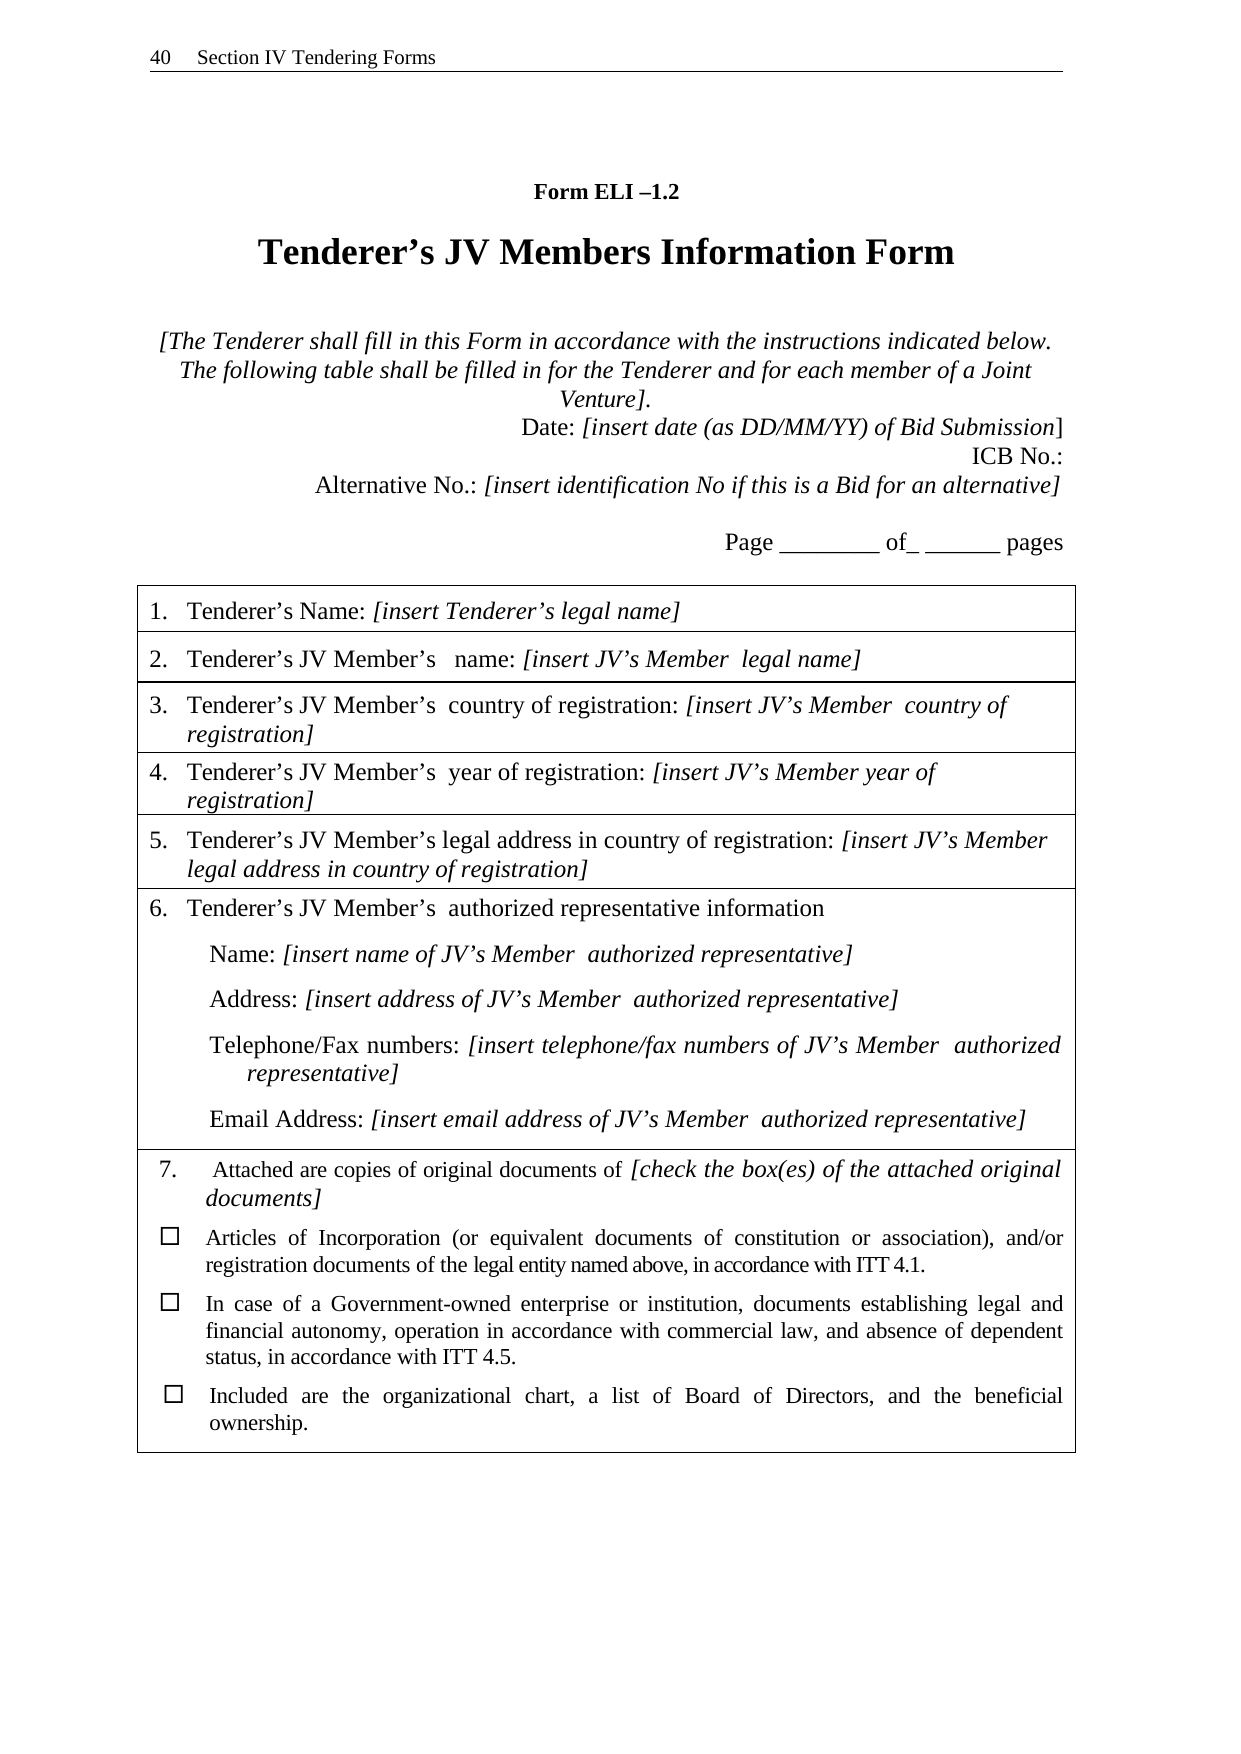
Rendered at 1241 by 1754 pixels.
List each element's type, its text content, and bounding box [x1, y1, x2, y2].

table_cell 3. Tenderer’s JV Member’s country of registration: [insert JV’s Member country of registration] [138, 683, 1075, 752]
table_cell 7. Attached are copies of original documents of [check the box(es) of the attached original documents] Articles of Incorporation (or equivalent documents of constitution or association), and/or registration documents of the legal entity named above, in accordance with ITT 4.1. In case of a Government-owned enterprise or institution, documents establishing legal and financial autonomy, operation in accordance with commercial law, and absence of dependent status, in accordance with ITT 4.5. Included are the organizational chart, a list of Board of Directors, and the beneficial ownership. [138, 1150, 1075, 1452]
text Date: [insert date (as DD/MM/YY) of Bid Submission] [150, 412, 1063, 441]
text Tenderer’s JV Members Information Form [150, 229, 1063, 272]
text ICB No.: [150, 441, 1063, 470]
text Page ________ of_ ______ pages [150, 527, 1063, 556]
table_cell 2. Tenderer’s JV Member’s name: [insert JV’s Member legal name] [138, 632, 1075, 681]
text Form ELI –1.2 [150, 178, 1063, 204]
table_cell 6. Tenderer’s JV Member’s authorized representative information Name: [insert name of JV’s Member authorized representative] Address: [insert address of JV’s Member authorized representative] Telephone/Fax numbers: [insert telephone/fax numbers of JV’s Member authorized representative] Email Address: [insert email address of JV’s Member authorized representative] [138, 889, 1075, 1149]
table_cell 5. Tenderer’s JV Member’s legal address in country of registration: [insert JV’s Member legal address in country of registration] [138, 815, 1075, 888]
text Alternative No.: [insert identification No if this is a Bid for an alternative] [150, 470, 1063, 499]
table_header 1. Tenderer’s Name: [insert Tenderer’s legal name] [138, 586, 1075, 631]
text [The Tenderer shall fill in this Form in accordance with the instructions indicated below. The following table shall be filled in for the Tenderer and for each member of a Joint Venture]. [150, 326, 1063, 412]
table_cell 4. Tenderer’s JV Member’s year of registration: [insert JV’s Member year of registration] [138, 753, 1075, 814]
